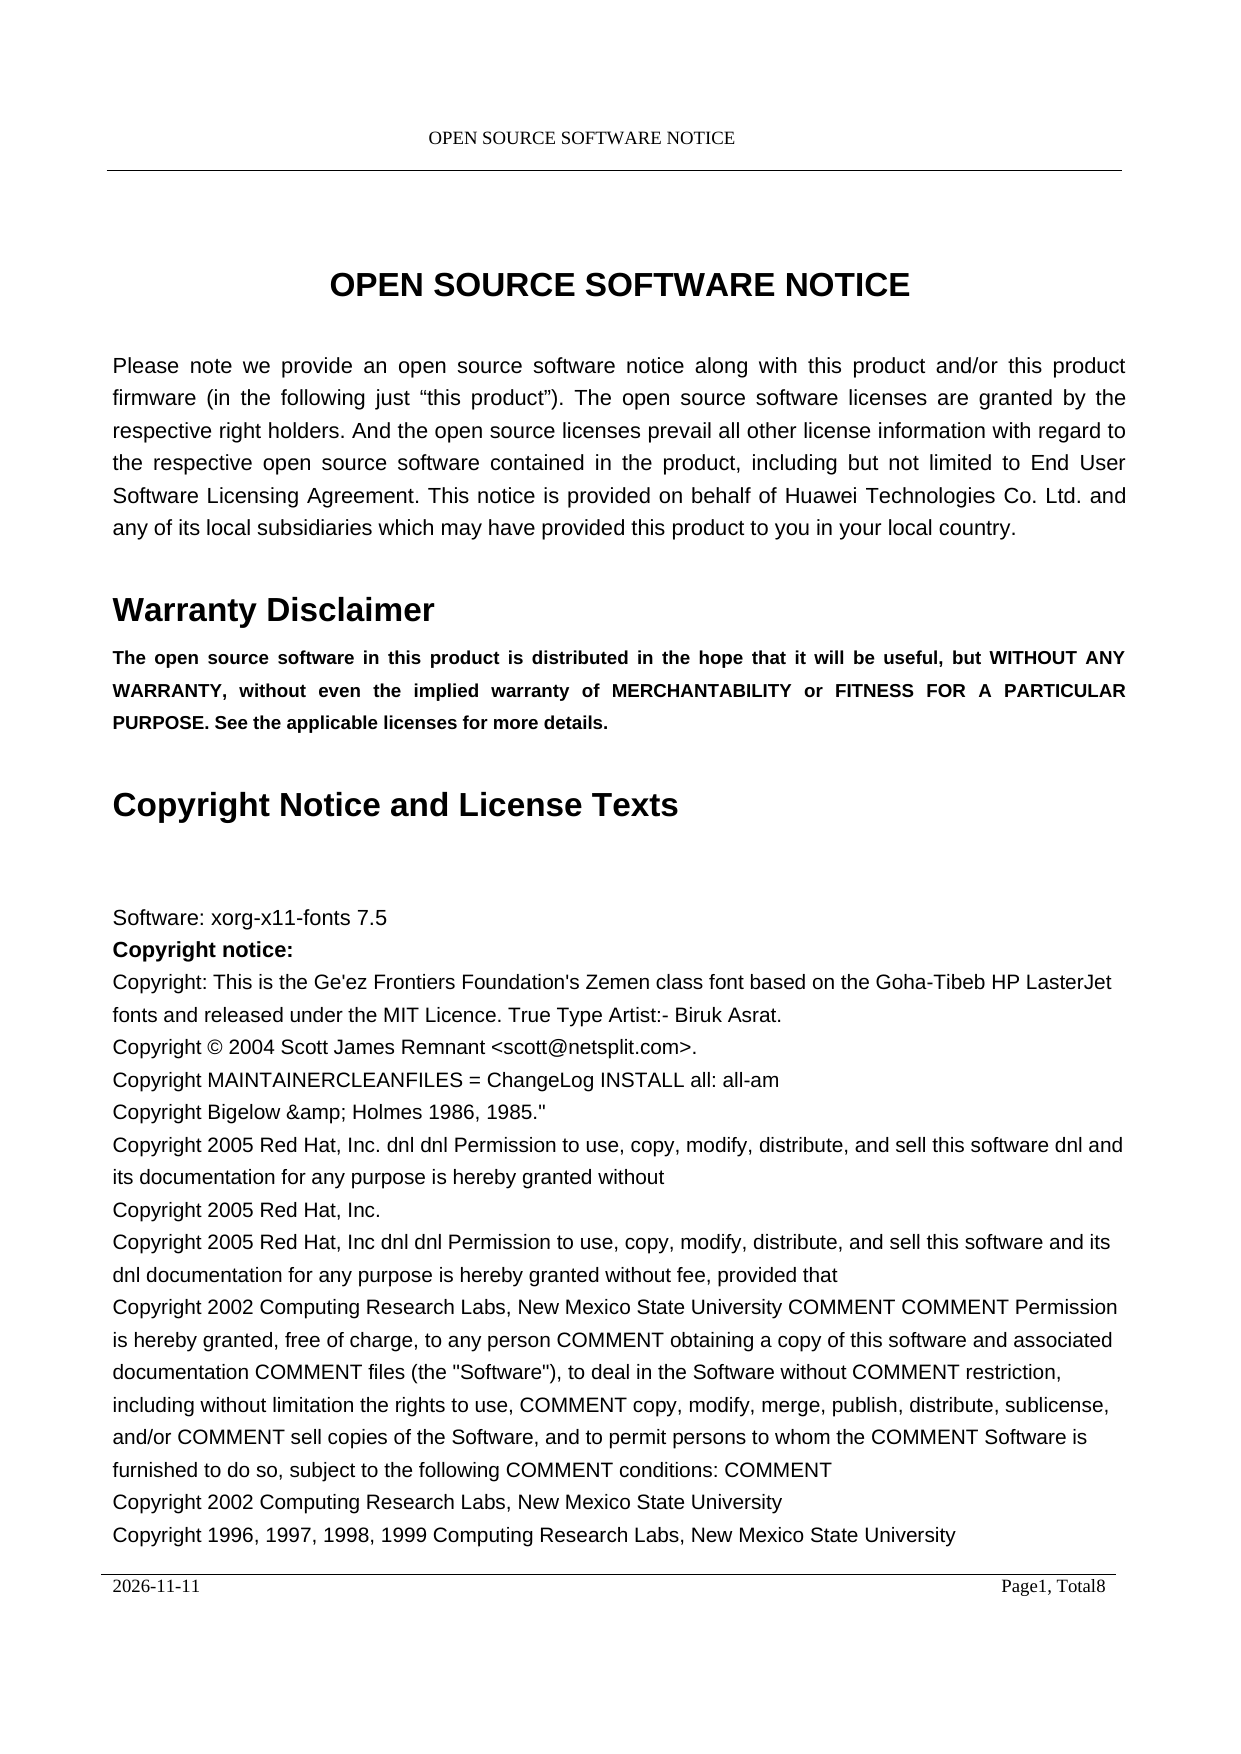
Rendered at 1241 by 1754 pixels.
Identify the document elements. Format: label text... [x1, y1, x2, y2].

text Copyright notice: [112, 933, 1128, 966]
text Please note we provide an open source software notice along with this product and/or this product firmware (in the following just “this product”). The open source software licenses are granted by the respective right holders. And the open source licenses prevail all other license information with regard to the respective open source software contained in the product, including but not limited to End User Software Licensing Agreement. This notice is provided on behalf of Huawei Technologies Co. Ltd. and any of its local subsidiaries which may have provided this product to you in your local country. [112, 349, 1128, 544]
text Warranty Disclaimer [112, 576, 1128, 641]
text Copyright Bigelow &amp; Holmes 1986, 1985." [112, 1096, 1128, 1128]
text Copyright 2002 Computing Research Labs, New Mexico State University [112, 1486, 1128, 1518]
text Copyright 1996, 1997, 1998, 1999 Computing Research Labs, New Mexico State University [112, 1518, 1128, 1551]
text Software: xorg-x11-fonts 7.5 [112, 901, 1128, 933]
text Copyright 2005 Red Hat, Inc. dnl dnl Permission to use, copy, modify, distribute, and sell this software dnl and its documentation for any purpose is hereby granted without [112, 1128, 1128, 1193]
text Copyright 2005 Red Hat, Inc. [112, 1193, 1128, 1226]
text Copyright MAINTAINERCLEANFILES = ChangeLog INSTALL all: all-am [112, 1063, 1128, 1096]
text Copyright 2002 Computing Research Labs, New Mexico State University COMMENT COMMENT Permission is hereby granted, free of charge, to any person COMMENT obtaining a copy of this software and associated documentation COMMENT files (the "Software"), to deal in the Software without COMMENT restriction, including without limitation the rights to use, COMMENT copy, modify, merge, publish, distribute, sublicense, and/or COMMENT sell copies of the Software, and to permit persons to whom the COMMENT Software is furnished to do so, subject to the following COMMENT conditions: COMMENT [112, 1291, 1128, 1486]
text Copyright Notice and License Texts [112, 771, 1128, 836]
text The open source software in this product is distributed in the hope that it will be useful, but WITHOUT ANY WARRANTY, without even the implied warranty of MERCHANTABILITY or FITNESS FOR A PARTICULAR PURPOSE. See the applicable licenses for more details. [112, 641, 1128, 739]
text OPEN SOURCE SOFTWARE NOTICE [112, 251, 1128, 316]
text Copyright © 2004 Scott James Remnant <scott@netsplit.com>. [112, 1031, 1128, 1063]
text Copyright: This is the Ge'ez Frontiers Foundation's Zemen class font based on the Goha-Tibeb HP LasterJet fonts and released under the MIT Licence. True Type Artist:- Biruk Asrat. [112, 966, 1128, 1031]
text Copyright 2005 Red Hat, Inc dnl dnl Permission to use, copy, modify, distribute, and sell this software and its dnl documentation for any purpose is hereby granted without fee, provided that [112, 1226, 1128, 1291]
